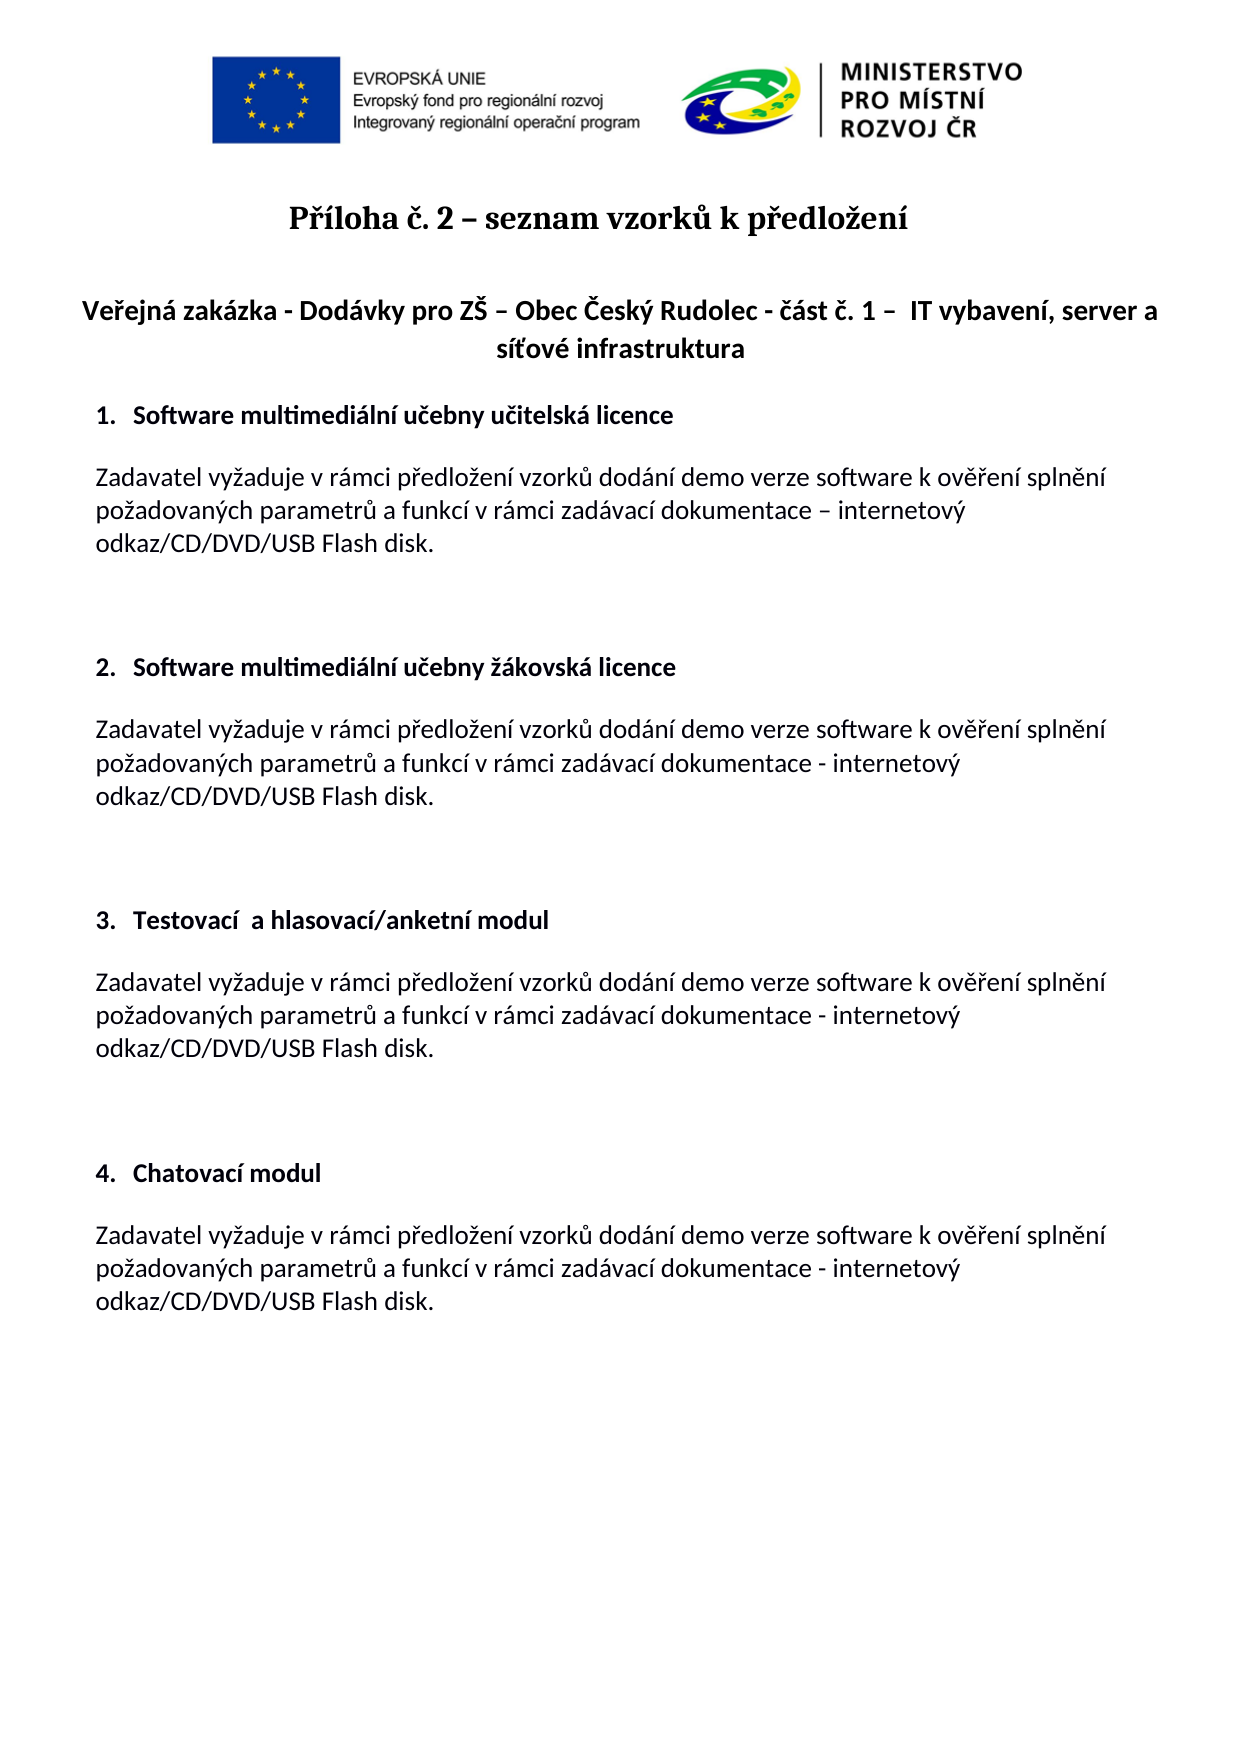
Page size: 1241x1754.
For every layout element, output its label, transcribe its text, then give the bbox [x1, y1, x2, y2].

list Software multimediální učebny žákovská licence [95, 651, 1177, 683]
text Zadavatel vyžaduje v rámci předložení vzorků dodání demo verze software k ověření splnění požadovaných parametrů a funkcí v rámci zadávací dokumentace - internetový odkaz/CD/DVD/USB Flash disk. [95, 713, 1177, 812]
text Zadavatel vyžaduje v rámci předložení vzorků dodání demo verze software k ověření splnění požadovaných parametrů a funkcí v rámci zadávací dokumentace - internetový odkaz/CD/DVD/USB Flash disk. [95, 965, 1177, 1064]
text Zadavatel vyžaduje v rámci předložení vzorků dodání demo verze software k ověření splnění požadovaných parametrů a funkcí v rámci zadávací dokumentace – internetový odkaz/CD/DVD/USB Flash disk. [95, 460, 1177, 559]
list Testovací a hlasovací/anketní modul [95, 903, 1177, 936]
text Veřejná zakázka - Dodávky pro ZŠ – Obec Český Rudolec - část č. 1 – IT vybavení, server a síťové infrastruktura [64, 292, 1177, 366]
picture [184, 28, 1050, 172]
text Příloha č. 2 – seznam vzorků k předložení [20, 199, 1177, 238]
text Zadavatel vyžaduje v rámci předložení vzorků dodání demo verze software k ověření splnění požadovaných parametrů a funkcí v rámci zadávací dokumentace - internetový odkaz/CD/DVD/USB Flash disk. [95, 1218, 1177, 1317]
list Software multimediální učebny učitelská licence [95, 398, 1177, 431]
list Chatovací modul [95, 1156, 1177, 1189]
